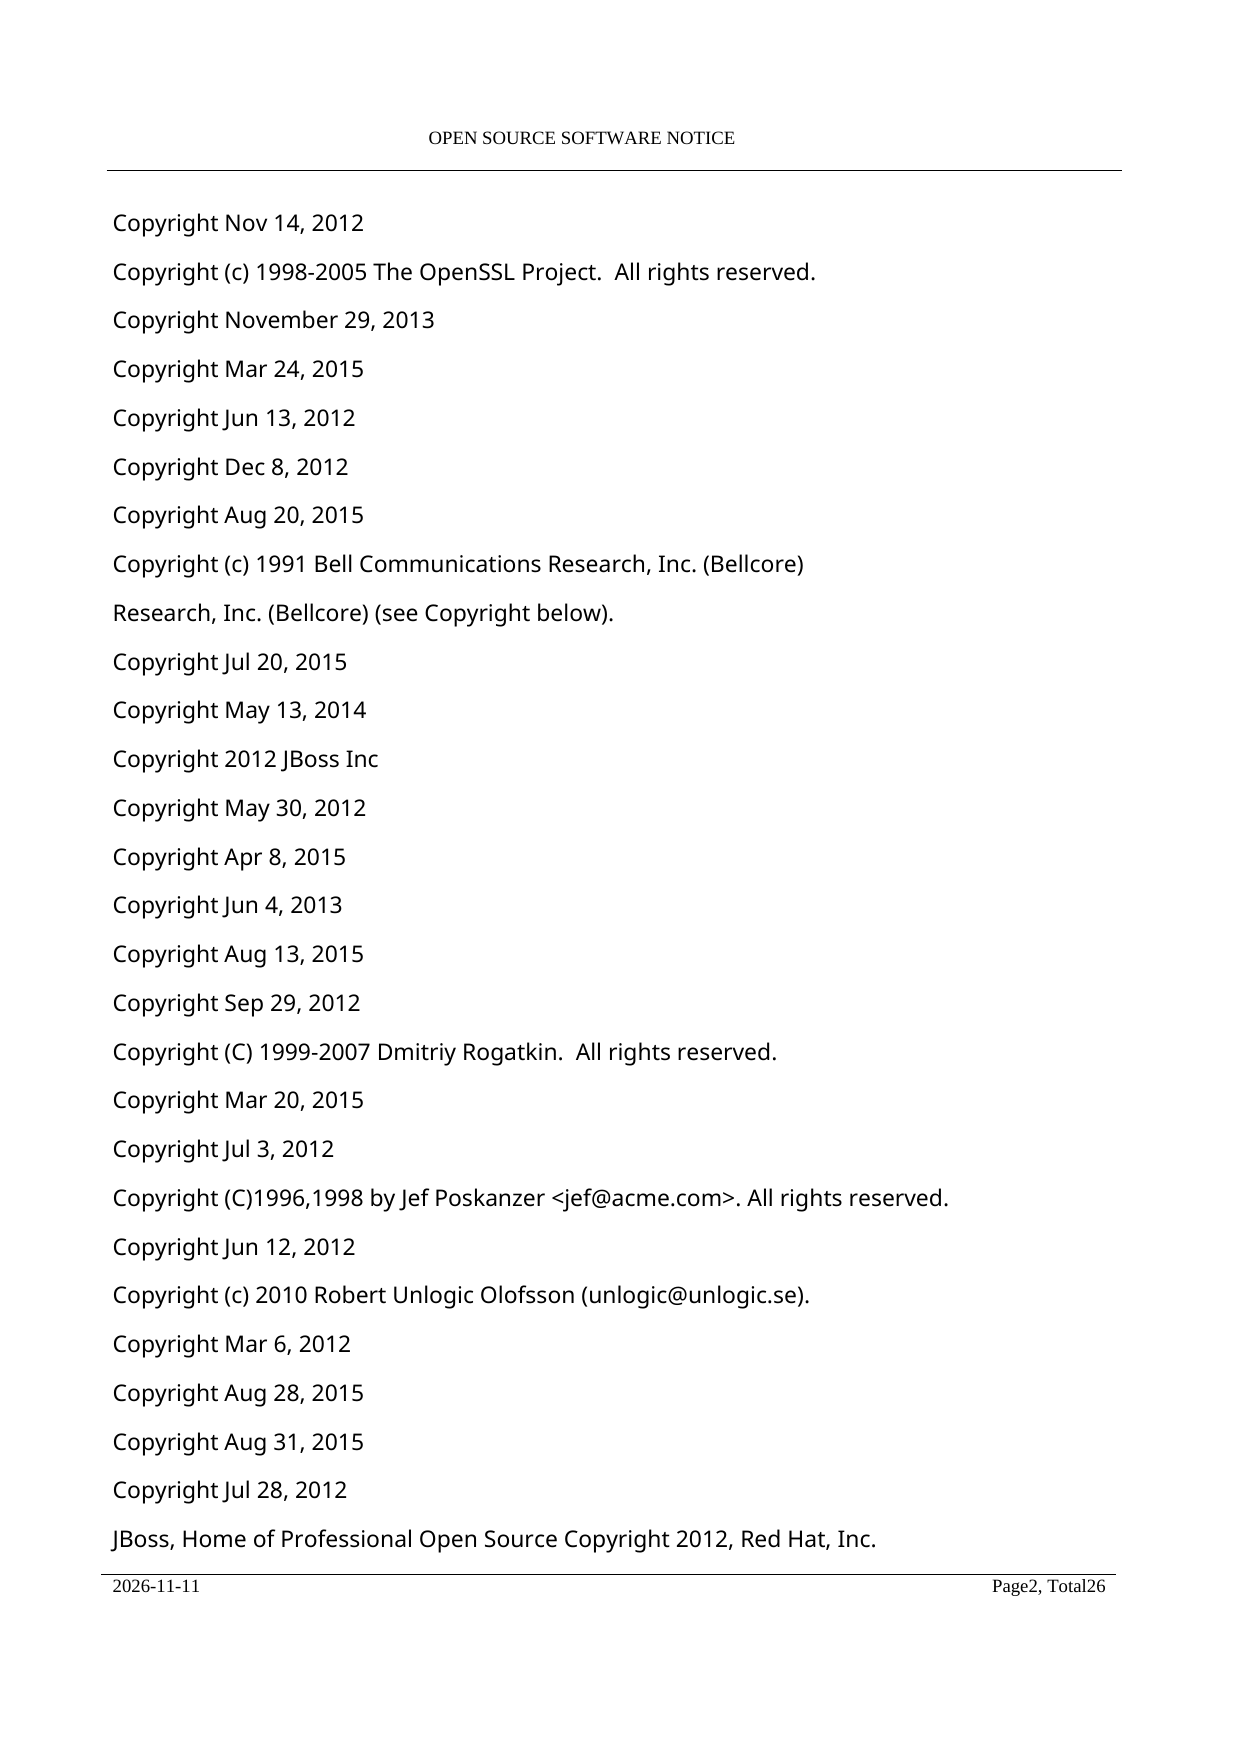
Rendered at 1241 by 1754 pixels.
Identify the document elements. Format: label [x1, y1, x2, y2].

text [112, 206, 1128, 1555]
